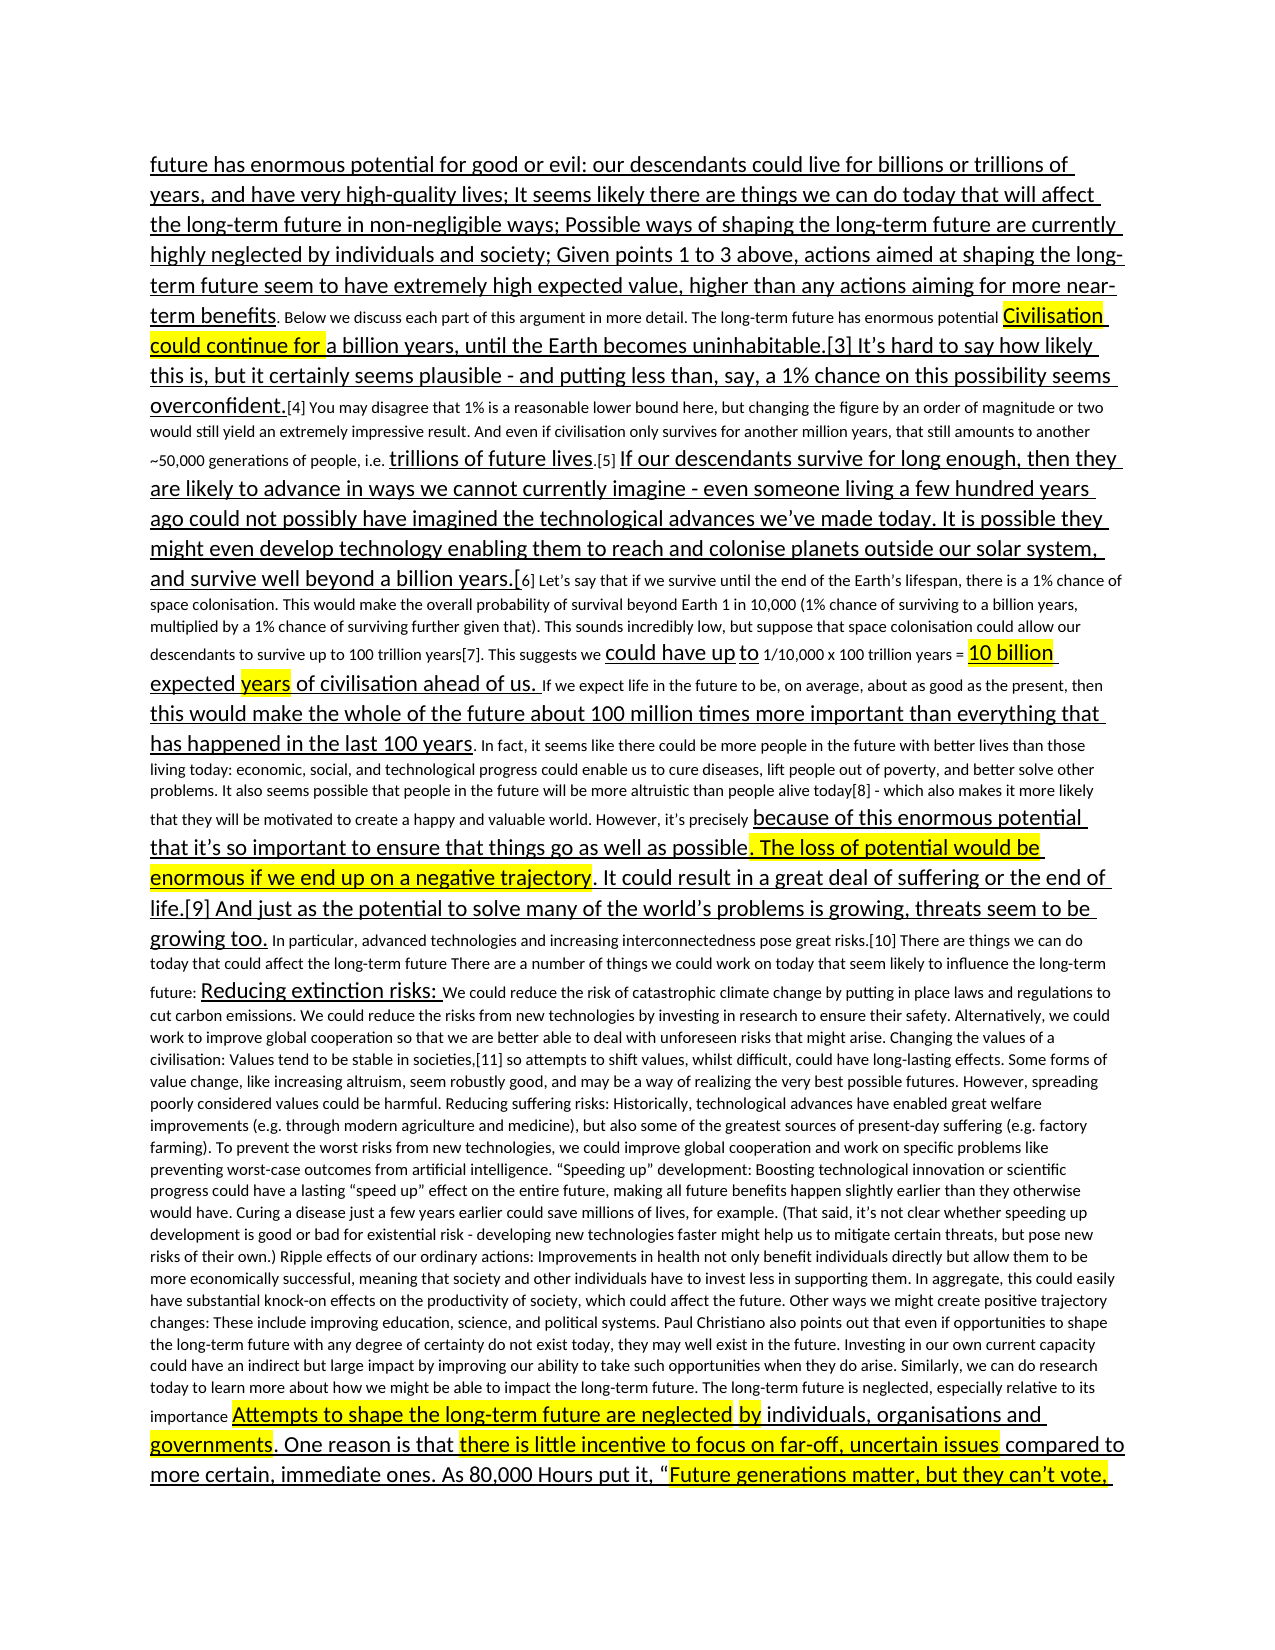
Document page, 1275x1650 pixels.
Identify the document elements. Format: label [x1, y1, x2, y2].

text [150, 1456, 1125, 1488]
text [150, 266, 1125, 1454]
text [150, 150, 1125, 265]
